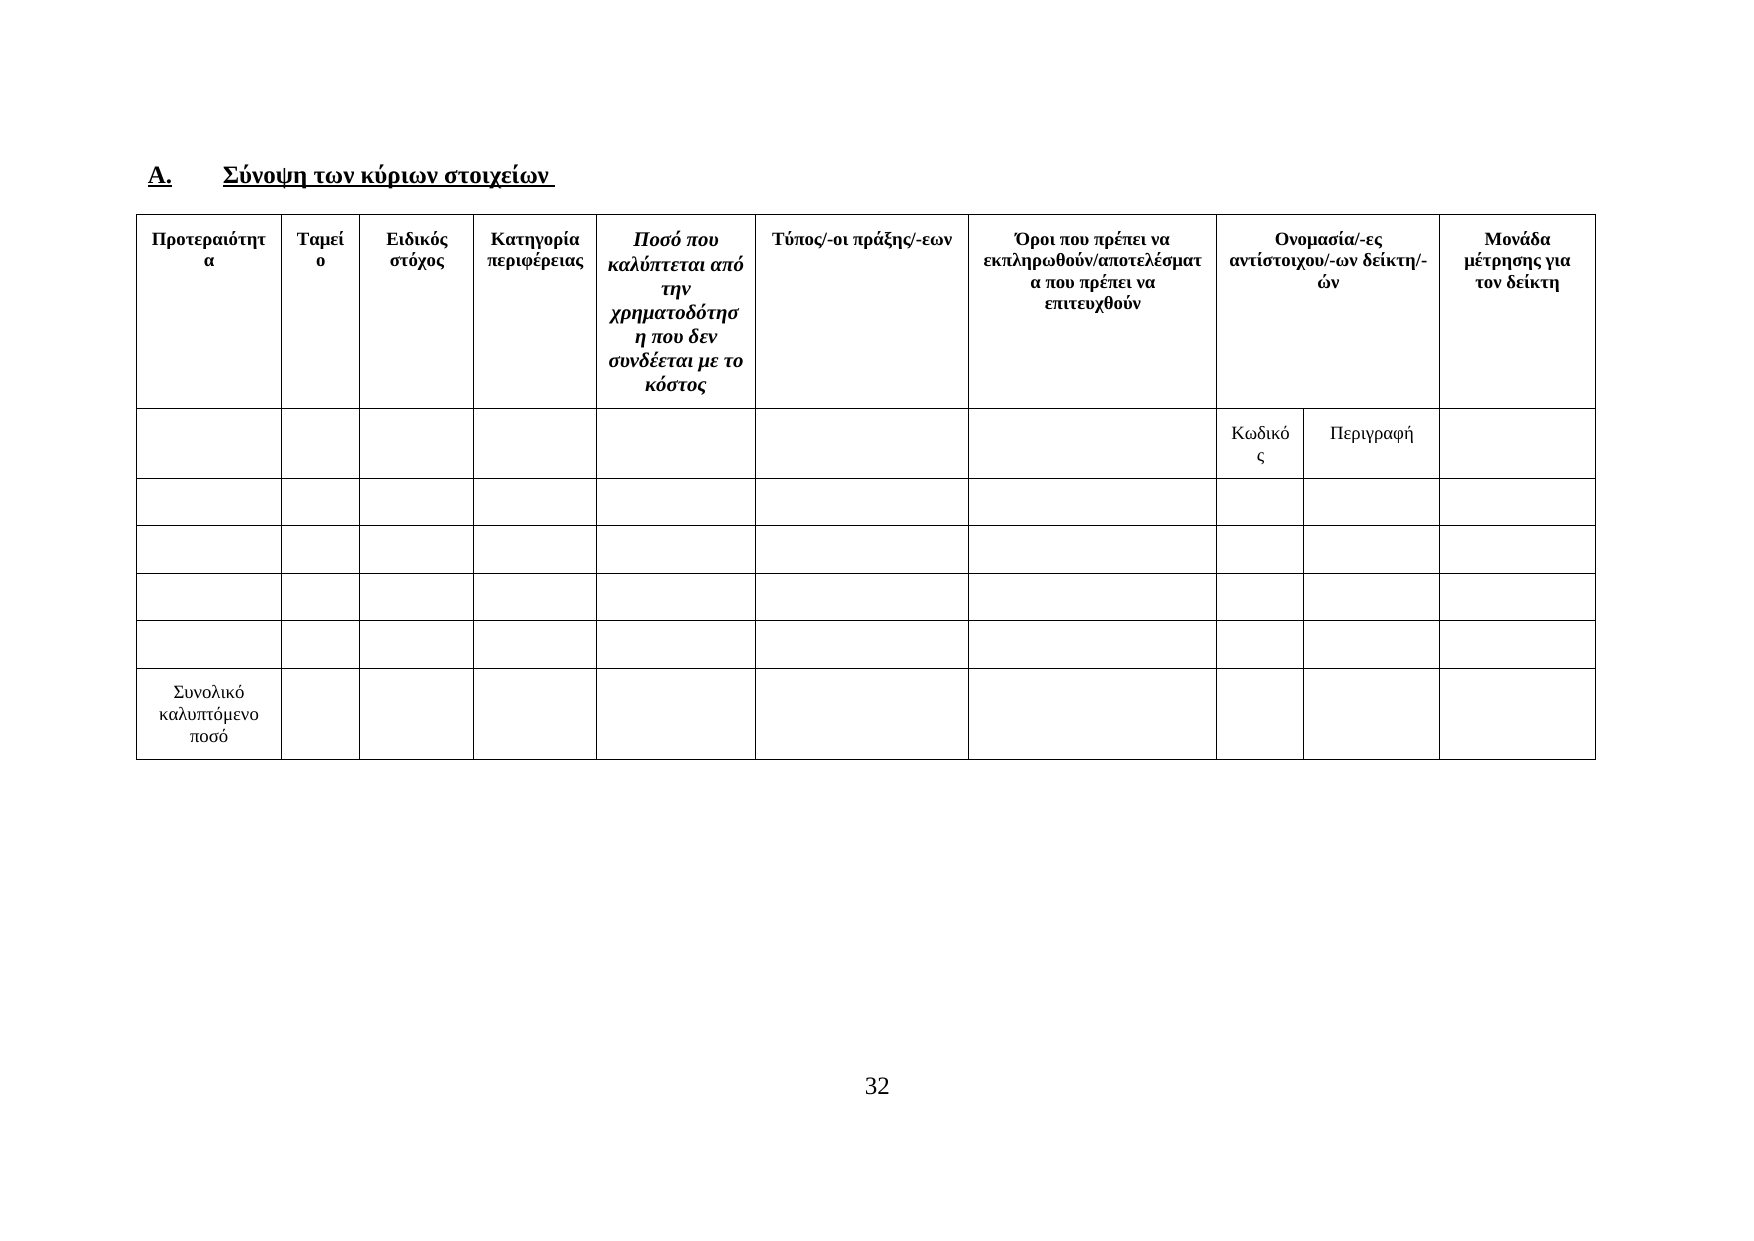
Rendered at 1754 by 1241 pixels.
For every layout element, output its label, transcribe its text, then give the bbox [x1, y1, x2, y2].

table_cell [597, 526, 755, 573]
table_cell [1440, 621, 1595, 668]
table_cell [282, 574, 359, 620]
table_cell Περιγραφή [1304, 409, 1439, 477]
table_cell [597, 574, 755, 620]
table_cell [1304, 479, 1439, 525]
table_cell [969, 669, 1216, 759]
table_cell [969, 409, 1216, 477]
table_cell [360, 526, 473, 573]
table_cell [1440, 526, 1595, 573]
table_cell [282, 621, 359, 668]
table_cell [474, 479, 596, 525]
table_header Τύπος/-οι πράξης/-εων [756, 215, 968, 408]
table_cell [474, 621, 596, 668]
table_cell [597, 621, 755, 668]
table_cell [597, 479, 755, 525]
table_cell [1217, 669, 1303, 759]
table_cell [474, 526, 596, 573]
table_cell [1217, 621, 1303, 668]
table_cell [360, 621, 473, 668]
table_cell [360, 409, 473, 477]
table_cell [1217, 574, 1303, 620]
table_header Ονομασία/-ες αντίστοιχου/-ων δείκτη/-ών [1217, 215, 1439, 408]
table_cell [597, 409, 755, 477]
table_cell [1440, 669, 1595, 759]
text A. Σύνοψη των κύριων στοιχείων [148, 160, 1606, 189]
table_cell [1217, 526, 1303, 573]
table_cell [969, 526, 1216, 573]
table_cell [969, 479, 1216, 525]
table_header Προτεραιότητα [137, 215, 281, 408]
table_cell [137, 574, 281, 620]
table_cell [1440, 574, 1595, 620]
table_cell Κωδικός [1217, 409, 1303, 477]
table_cell [756, 526, 968, 573]
table_cell [756, 574, 968, 620]
table_cell [137, 409, 281, 477]
table_cell [137, 479, 281, 525]
table_header Ειδικός στόχος [360, 215, 473, 408]
table_header Κατηγορία περιφέρειας [474, 215, 596, 408]
table_cell [137, 621, 281, 668]
table_header Μονάδα μέτρησης για τον δείκτη [1440, 215, 1595, 408]
table_cell [597, 669, 755, 759]
table_cell [1440, 409, 1595, 477]
table_cell [1217, 479, 1303, 525]
table_cell [360, 479, 473, 525]
table_header Όροι που πρέπει να εκπληρωθούν/αποτελέσματα που πρέπει να επιτευχθούν [969, 215, 1216, 408]
table_cell [282, 669, 359, 759]
table_cell [474, 574, 596, 620]
table_cell [474, 669, 596, 759]
table_header Ταμείο [282, 215, 359, 408]
table_cell [756, 479, 968, 525]
table_cell [756, 621, 968, 668]
table_cell [1440, 479, 1595, 525]
table_header Ποσό που καλύπτεται από την χρηματοδότηση που δεν συνδέεται με το κόστος [597, 215, 755, 408]
table_cell [360, 669, 473, 759]
table_cell [969, 574, 1216, 620]
table_cell [474, 409, 596, 477]
table_cell [756, 409, 968, 477]
table_cell [1304, 621, 1439, 668]
table_cell [282, 479, 359, 525]
table_cell [137, 526, 281, 573]
table_cell [1304, 574, 1439, 620]
table_cell [282, 409, 359, 477]
table_cell [360, 574, 473, 620]
table_cell [282, 526, 359, 573]
table_cell [756, 669, 968, 759]
table_cell [1304, 669, 1439, 759]
table_cell [969, 621, 1216, 668]
table_cell Συνολικό καλυπτόμενο ποσό [137, 669, 281, 759]
table_cell [1304, 526, 1439, 573]
